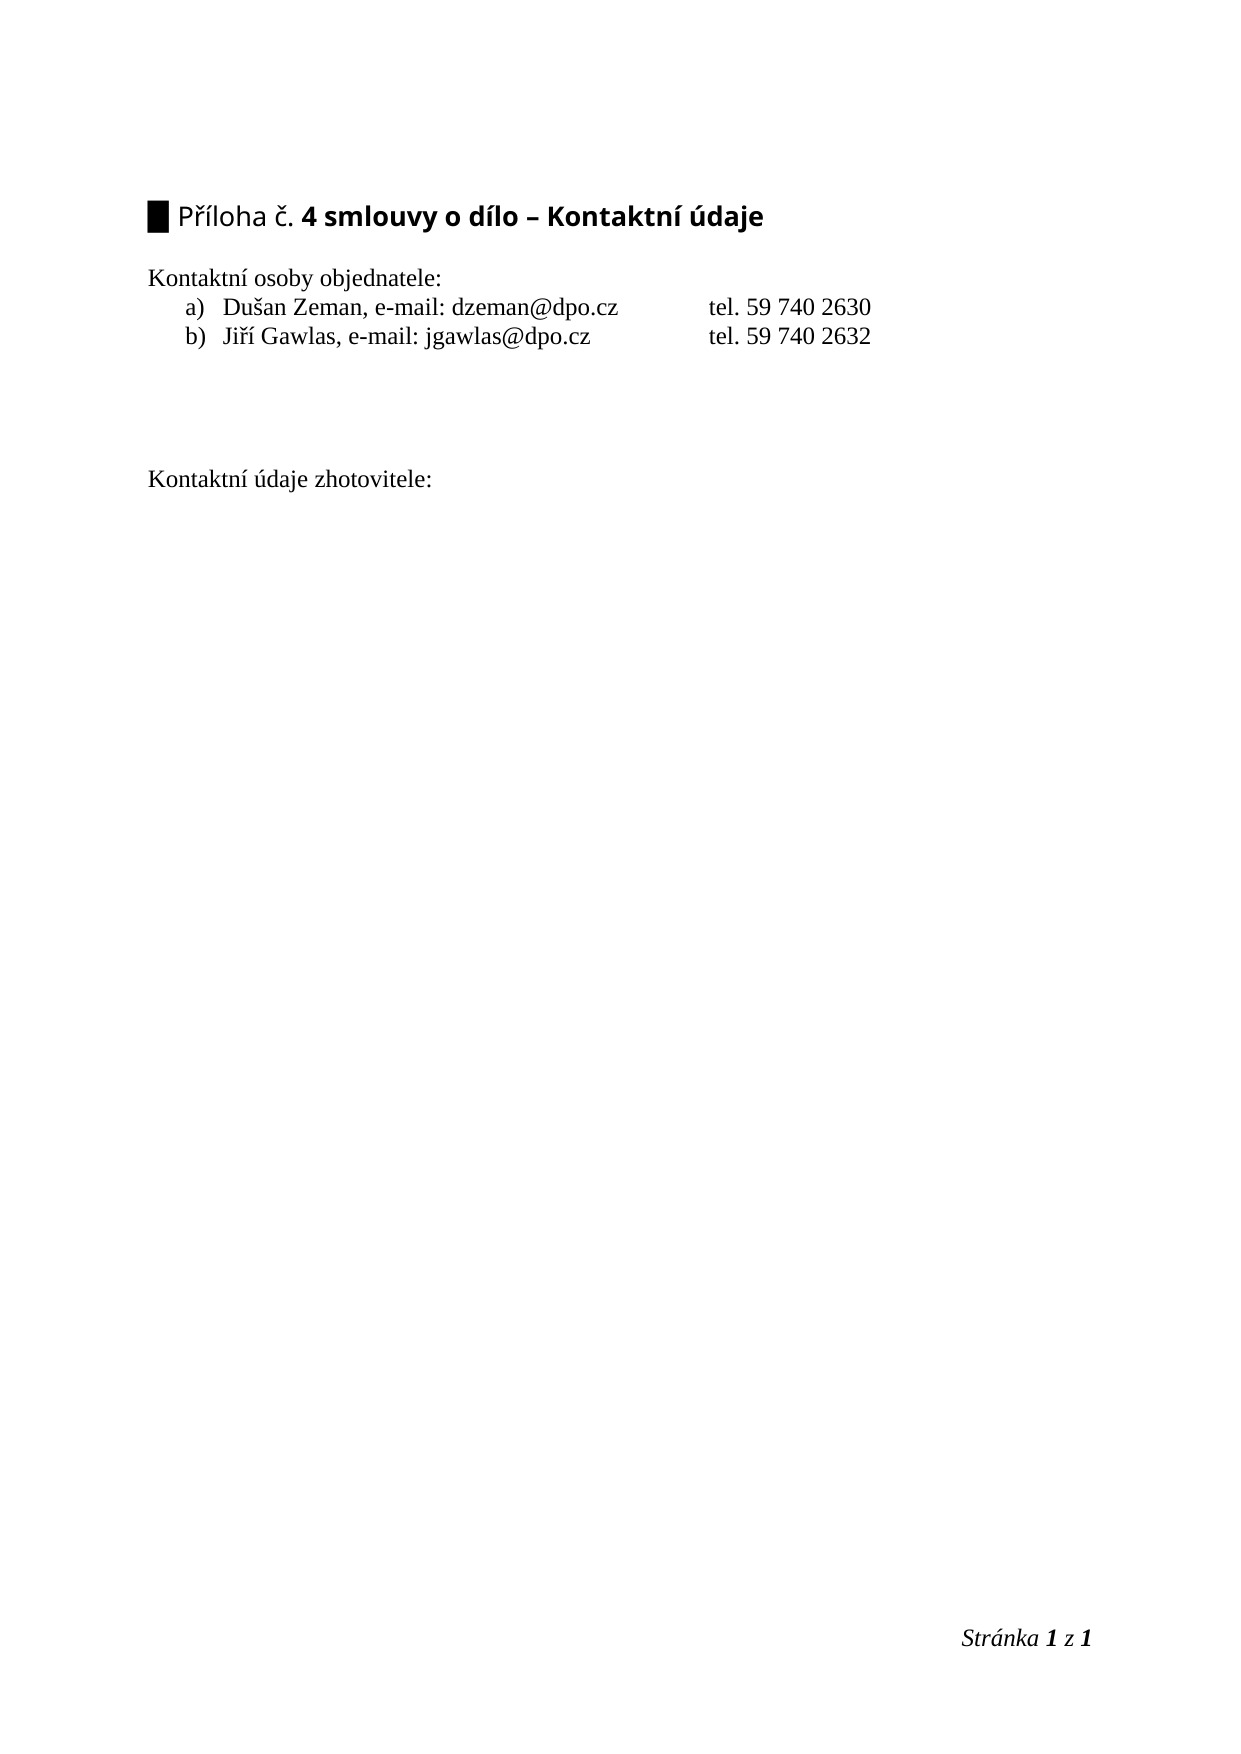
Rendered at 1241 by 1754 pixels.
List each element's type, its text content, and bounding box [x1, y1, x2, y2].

list Dušan Zeman, e-mail: dzeman@dpo.cz tel. 59 740 2630 [185, 292, 1093, 321]
text Kontaktní osoby objednatele: [148, 263, 1093, 292]
subtitle Příloha č. 4 smlouvy o dílo – Kontaktní údaje [148, 198, 1093, 234]
text Kontaktní údaje zhotovitele: [148, 464, 1093, 493]
list Jiří Gawlas, e-mail: jgawlas@dpo.cz tel. 59 740 2632 [185, 321, 1093, 349]
